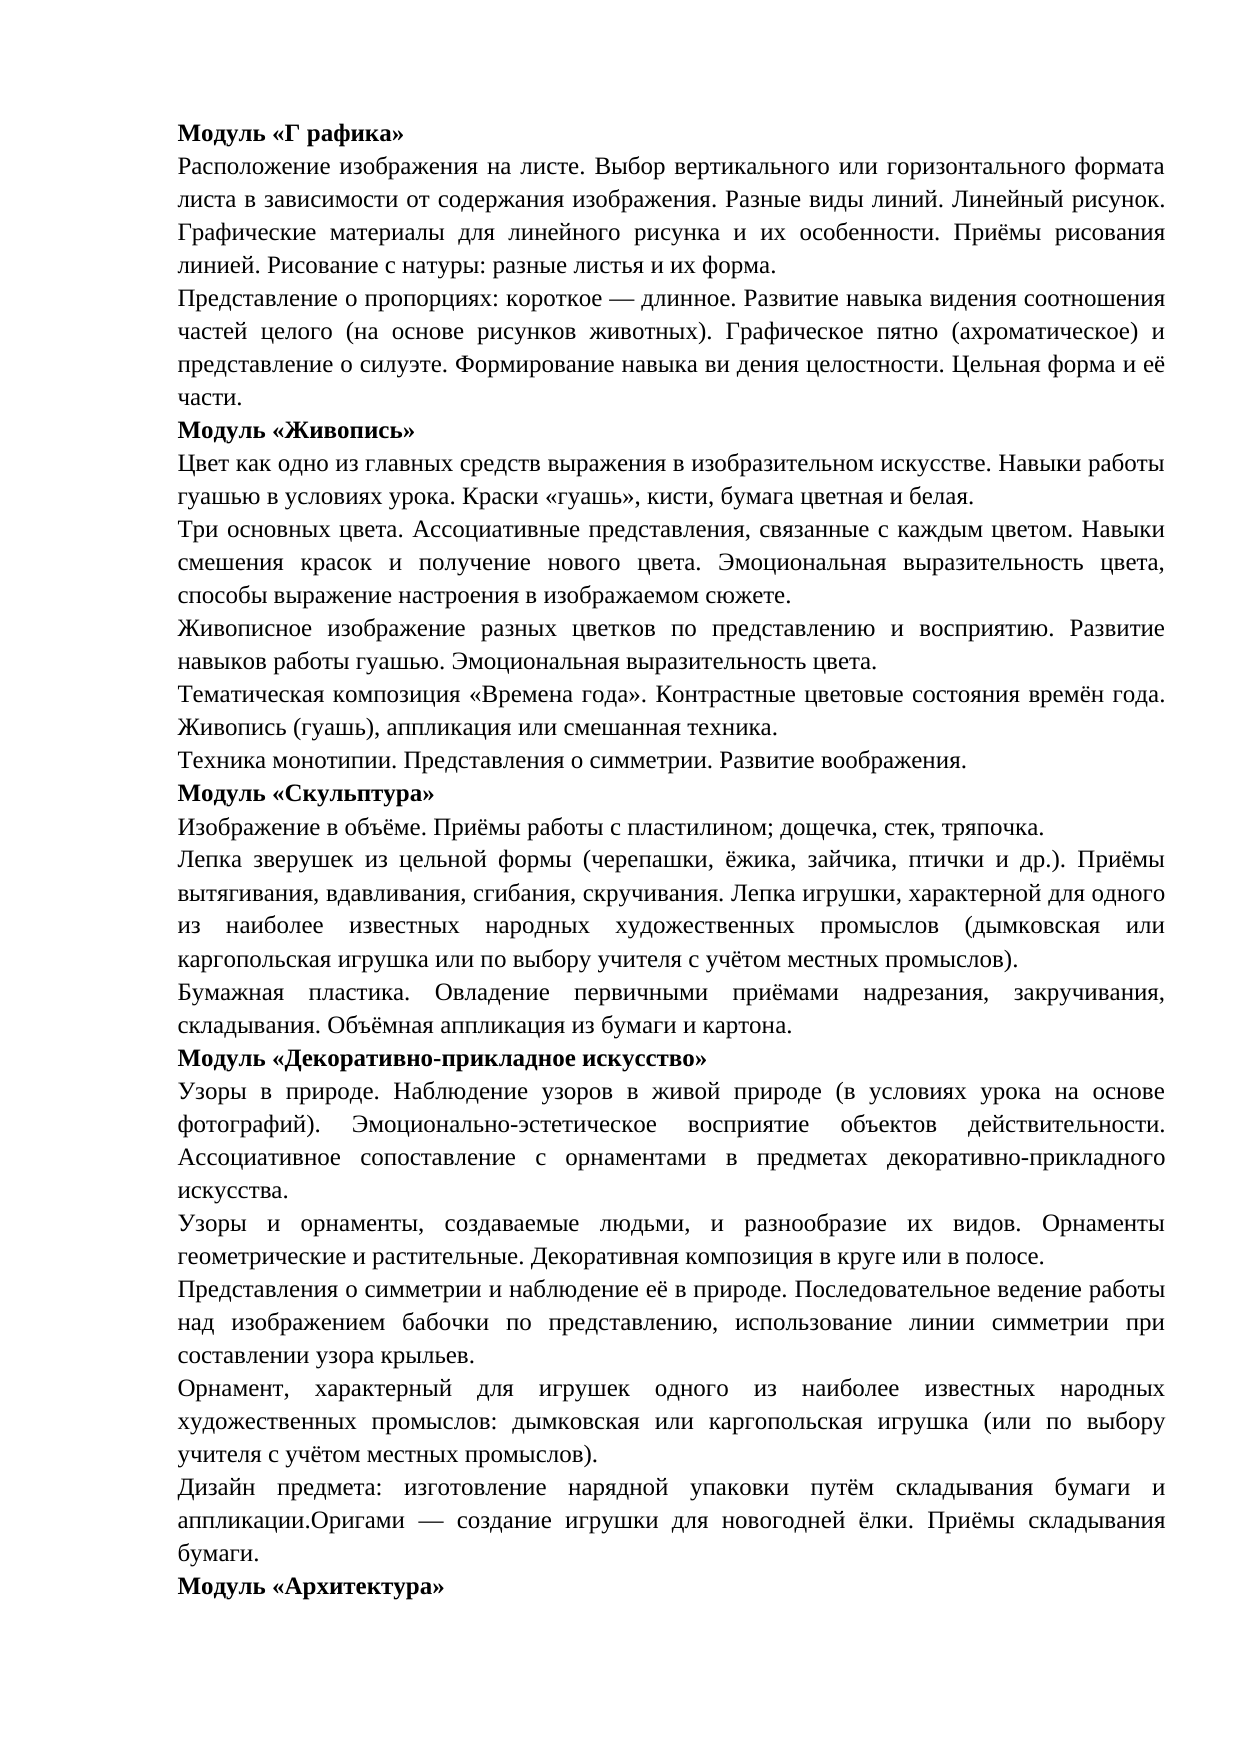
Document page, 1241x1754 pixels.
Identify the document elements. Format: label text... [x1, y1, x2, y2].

text Модуль «Декоративно-прикладное искусство» [177, 1043, 1166, 1071]
text Узоры и орнаменты, создаваемые людьми, и разнообразие их видов. Орнаменты геометрические и растительные. Декоративная композиция в круге или в полосе. [177, 1208, 1166, 1269]
text Модуль «Живопись» [177, 415, 1166, 444]
text Модуль «Скульптура» [177, 778, 1166, 807]
text Дизайн предмета: изготовление нарядной упаковки путём складывания бумаги и аппликации.Оригами — создание игрушки для новогодней ёлки. Приёмы складывания бумаги. [177, 1472, 1166, 1567]
text Цвет как одно из главных средств выражения в изобразительном искусстве. Навыки работы гуашью в условиях урока. Краски «гуашь», кисти, бумага цветная и белая. [177, 448, 1166, 510]
text Три основных цвета. Ассоциативные представления, связанные с каждым цветом. Навыки смешения красок и получение нового цвета. Эмоциональная выразительность цвета, способы выражение настроения в изображаемом сюжете. [177, 514, 1166, 609]
text Расположение изображения на листе. Выбор вертикального или горизонтального формата листа в зависимости от содержания изображения. Разные виды линий. Линейный рисунок. Графические материалы для линейного рисунка и их особенности. Приёмы рисования линией. Рисование с натуры: разные листья и их форма. [177, 151, 1166, 279]
text Представления о симметрии и наблюдение её в природе. Последовательное ведение работы над изображением бабочки по представлению, использование линии симметрии при составлении узора крыльев. [177, 1274, 1166, 1369]
text Модуль «Г рафика» [177, 118, 1166, 147]
text Техника монотипии. Представления о симметрии. Развитие воображения. [177, 746, 1166, 774]
text Узоры в природе. Наблюдение узоров в живой природе (в условиях урока на основе фотографий). Эмоционально-эстетическое восприятие объектов действительности. Ассоциативное сопоставление с орнаментами в предметах декоративно-прикладного искусства. [177, 1076, 1166, 1203]
text Орнамент, характерный для игрушек одного из наиболее известных народных художественных промыслов: дымковская или каргопольская игрушка (или по выбору учителя с учётом местных промыслов). [177, 1373, 1166, 1468]
text Тематическая композиция «Времена года». Контрастные цветовые состояния времён года. Живопись (гуашь), аппликация или смешанная техника. [177, 679, 1166, 741]
text Бумажная пластика. Овладение первичными приёмами надрезания, закручивания, складывания. Объёмная аппликация из бумаги и картона. [177, 977, 1166, 1038]
text Модуль «Архитектура» [177, 1571, 1166, 1600]
text Представление о пропорциях: короткое — длинное. Развитие навыка видения соотношения частей целого (на основе рисунков животных). Графическое пятно (ахроматическое) и представление о силуэте. Формирование навыка ви дения целостности. Цельная форма и её части. [177, 283, 1166, 411]
text Лепка зверушек из цельной формы (черепашки, ёжика, зайчика, птички и др.). Приёмы вытягивания, вдавливания, сгибания, скручивания. Лепка игрушки, характерной для одного из наиболее известных народных художественных промыслов (дымковская или каргопольская игрушка или по выбору учителя с учётом местных промыслов). [177, 844, 1166, 972]
text Изображение в объёме. Приёмы работы с пластилином; дощечка, стек, тряпочка. [177, 812, 1166, 840]
text Живописное изображение разных цветков по представлению и восприятию. Развитие навыков работы гуашью. Эмоциональная выразительность цвета. [177, 613, 1166, 675]
